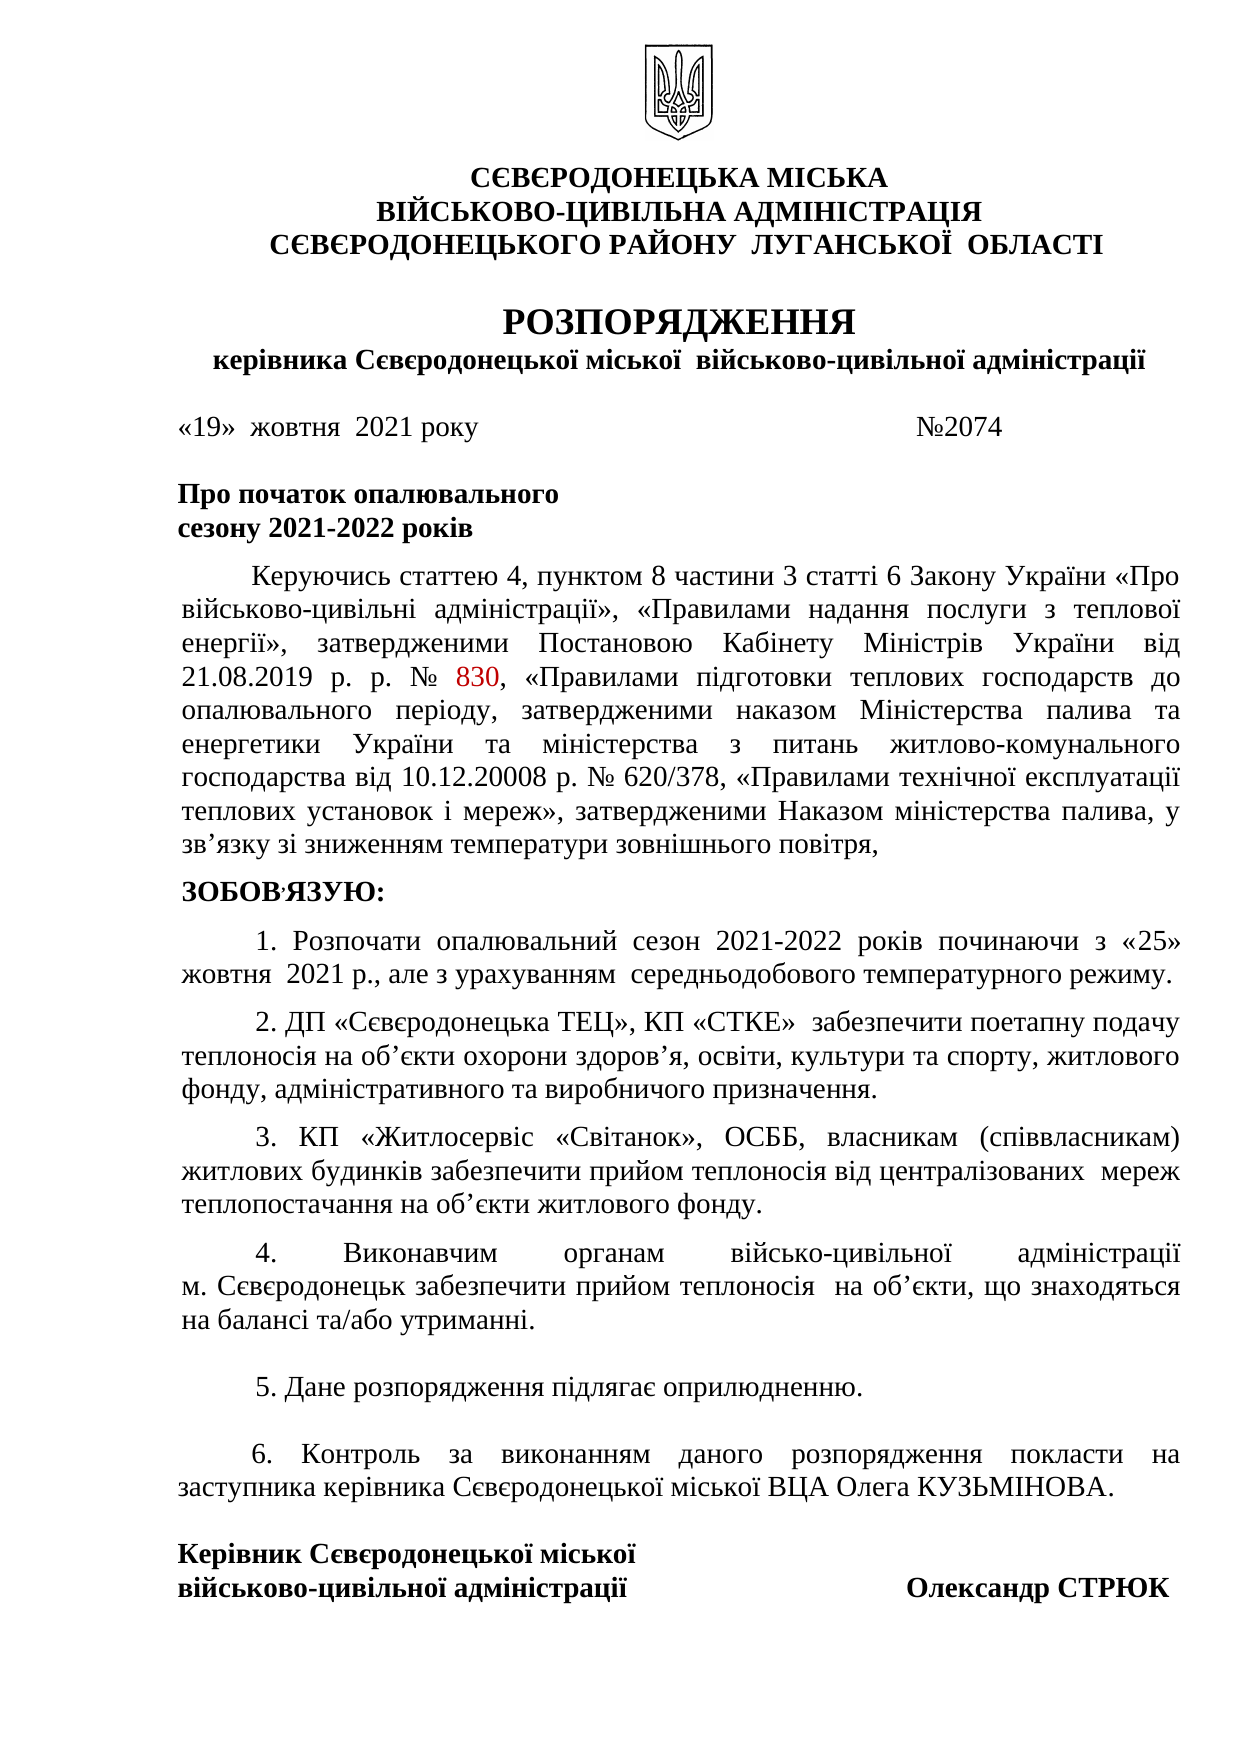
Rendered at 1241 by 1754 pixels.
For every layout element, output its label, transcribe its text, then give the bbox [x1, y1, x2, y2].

text Керуючись статтею 4, пунктом 8 частини 3 статті 6 Закону України «Про військово-цивільні адміністрації», «Правилами надання послуги з теплової енергії», затвердженими Постановою Кабінету Міністрів України від 21.08.2019 р. р. № 830, «Правилами підготовки теплових господарств до опалювального періоду, затвердженими наказом Міністерства палива та енергетики України та міністерства з питань житлово-комунального господарства від 10.12.20008 р. № 620/378, «Правилами технічної експлуатації теплових установок і мереж», затвердженими Наказом міністерства палива, у зв’язку зі зниженням температури зовнішнього повітря, [181, 558, 1181, 860]
text військово-цивільної адміністрації Олександр СТРЮК [177, 1570, 1181, 1604]
text 4. Виконавчим органам військо-цивільної адміністрації м. Сєвєродонецьк забезпечити прийом теплоносія на об’єкти, що знаходяться на балансі та/або утриманні. [181, 1235, 1181, 1335]
text ВІЙСЬКОВО-ЦИВІЛЬНА АДМІНІСТРАЦІЯ [177, 194, 1181, 227]
text «19» жовтня 2021 року №2074 [177, 409, 1181, 443]
text 5. Дане розпорядження підлягає оприлюдненню. [181, 1369, 1181, 1402]
text 1. Розпочати опалювальний сезон 2021-2022 років починаючи з «25» жовтня 2021 р., але з урахуванням середньодобового температурного режиму. [181, 923, 1181, 990]
title РОЗПОРЯДЖЕННЯ [177, 299, 1181, 342]
text Керівник Сєвєродонецької міської [177, 1537, 1181, 1570]
text ЗОБОВ,ЯЗУЮ: [181, 874, 1181, 908]
text 2. ДП «Сєвєродонецька ТЕЦ», КП «СТКЕ» забезпечити поетапну подачу теплоносія на об’єкти охорони здоров’я, освіти, культури та спорту, житлового фонду, адміністративного та виробничого призначення. [181, 1004, 1181, 1105]
text 6. Контроль за виконанням даного розпорядження покласти на заступника керівника Сєвєродонецької міської ВЦА Олега КУЗЬМІНОВА. [177, 1436, 1181, 1503]
text 3. КП «Житлосервіс «Світанок», ОСББ, власникам (співвласникам) житлових будинків забезпечити прийом теплоносія від централізованих мереж теплопостачання на об’єкти житлового фонду. [181, 1119, 1181, 1220]
text СЄВЄРОДОНЕЦЬКОГО РАЙОНУ ЛУГАНСЬКОЇ ОБЛАСТІ [177, 227, 1181, 261]
subtitle Про початок опалювального [177, 476, 1181, 510]
text СЄВЄРОДОНЕЦЬКА МІСЬКА [177, 160, 1181, 194]
text керівника Сєвєродонецької міської військово-цивільної адміністрації [177, 342, 1181, 376]
subtitle сезону 2021-2022 років [177, 510, 1181, 543]
